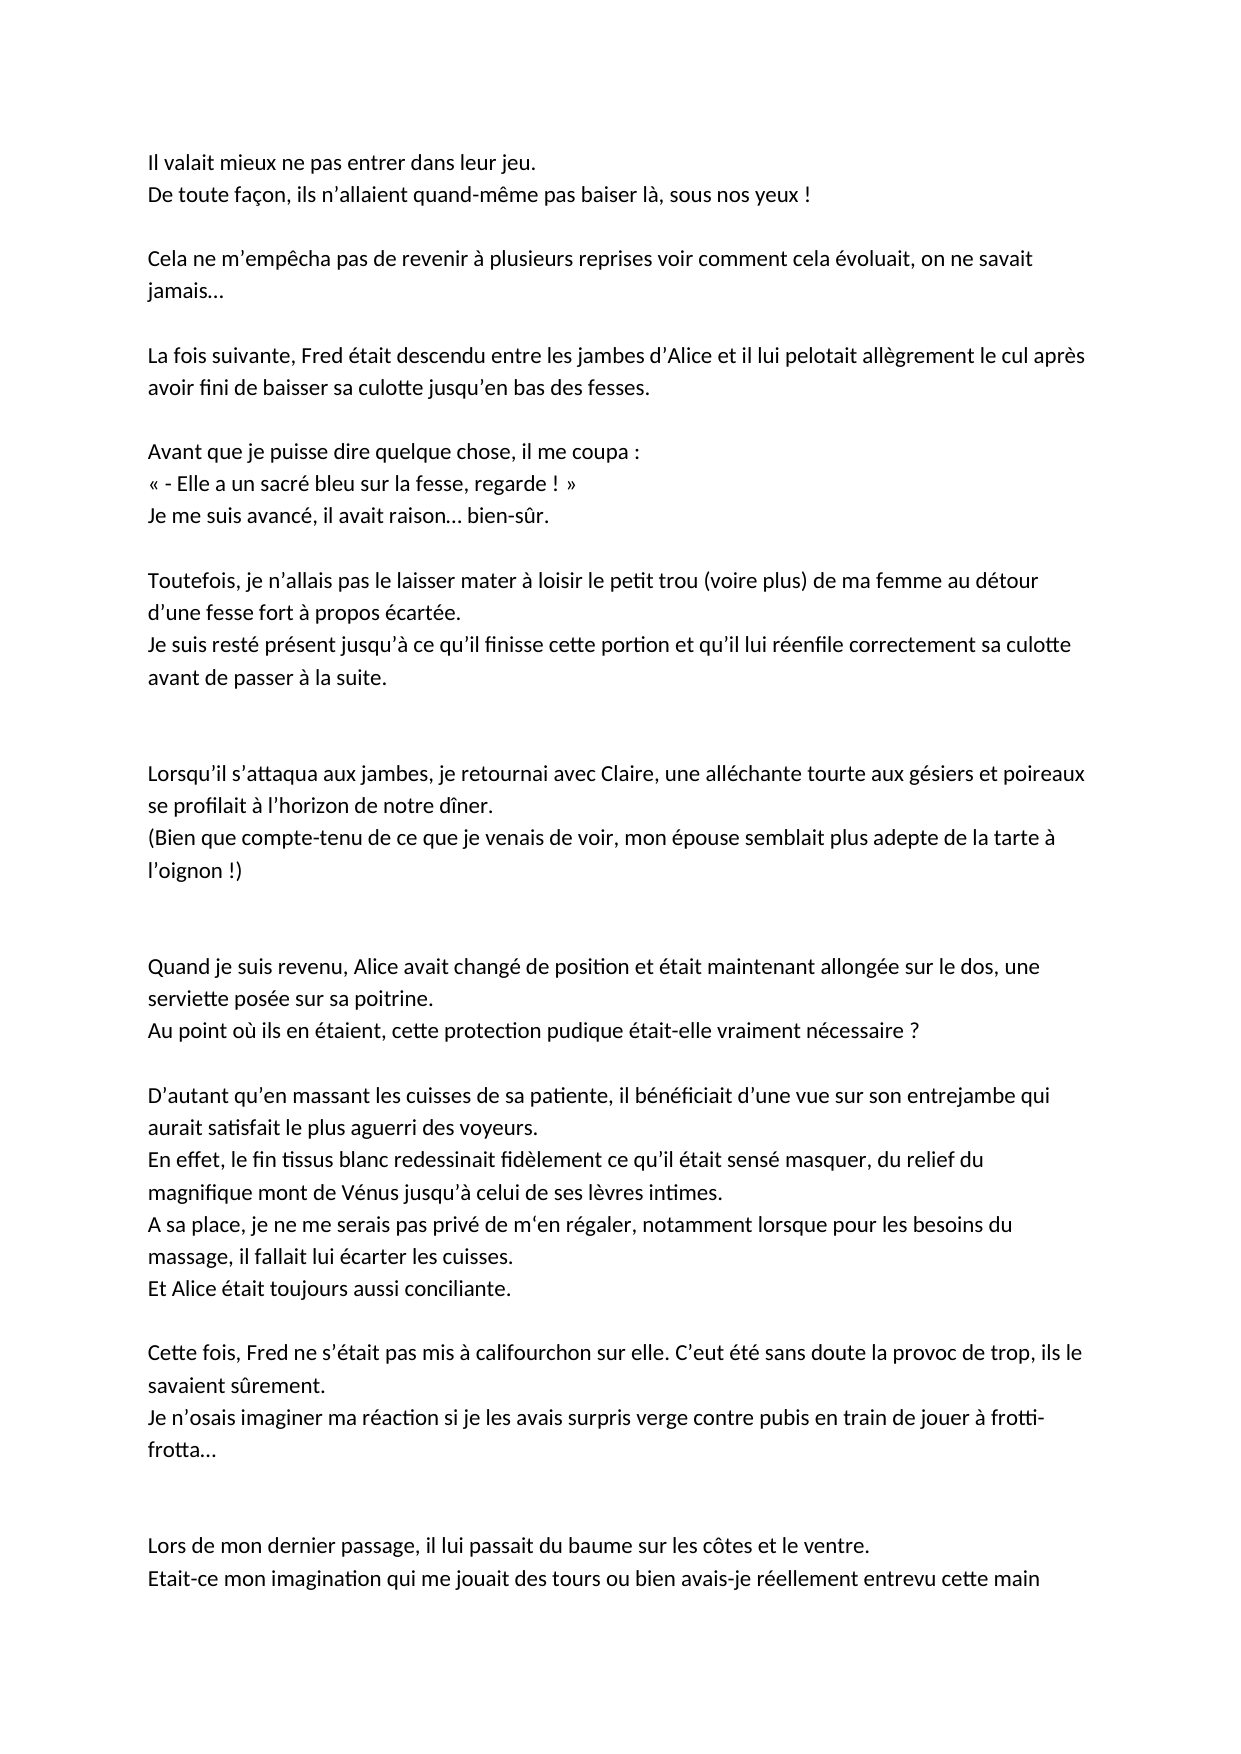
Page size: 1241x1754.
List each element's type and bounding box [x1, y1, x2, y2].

text [148, 148, 1093, 1592]
